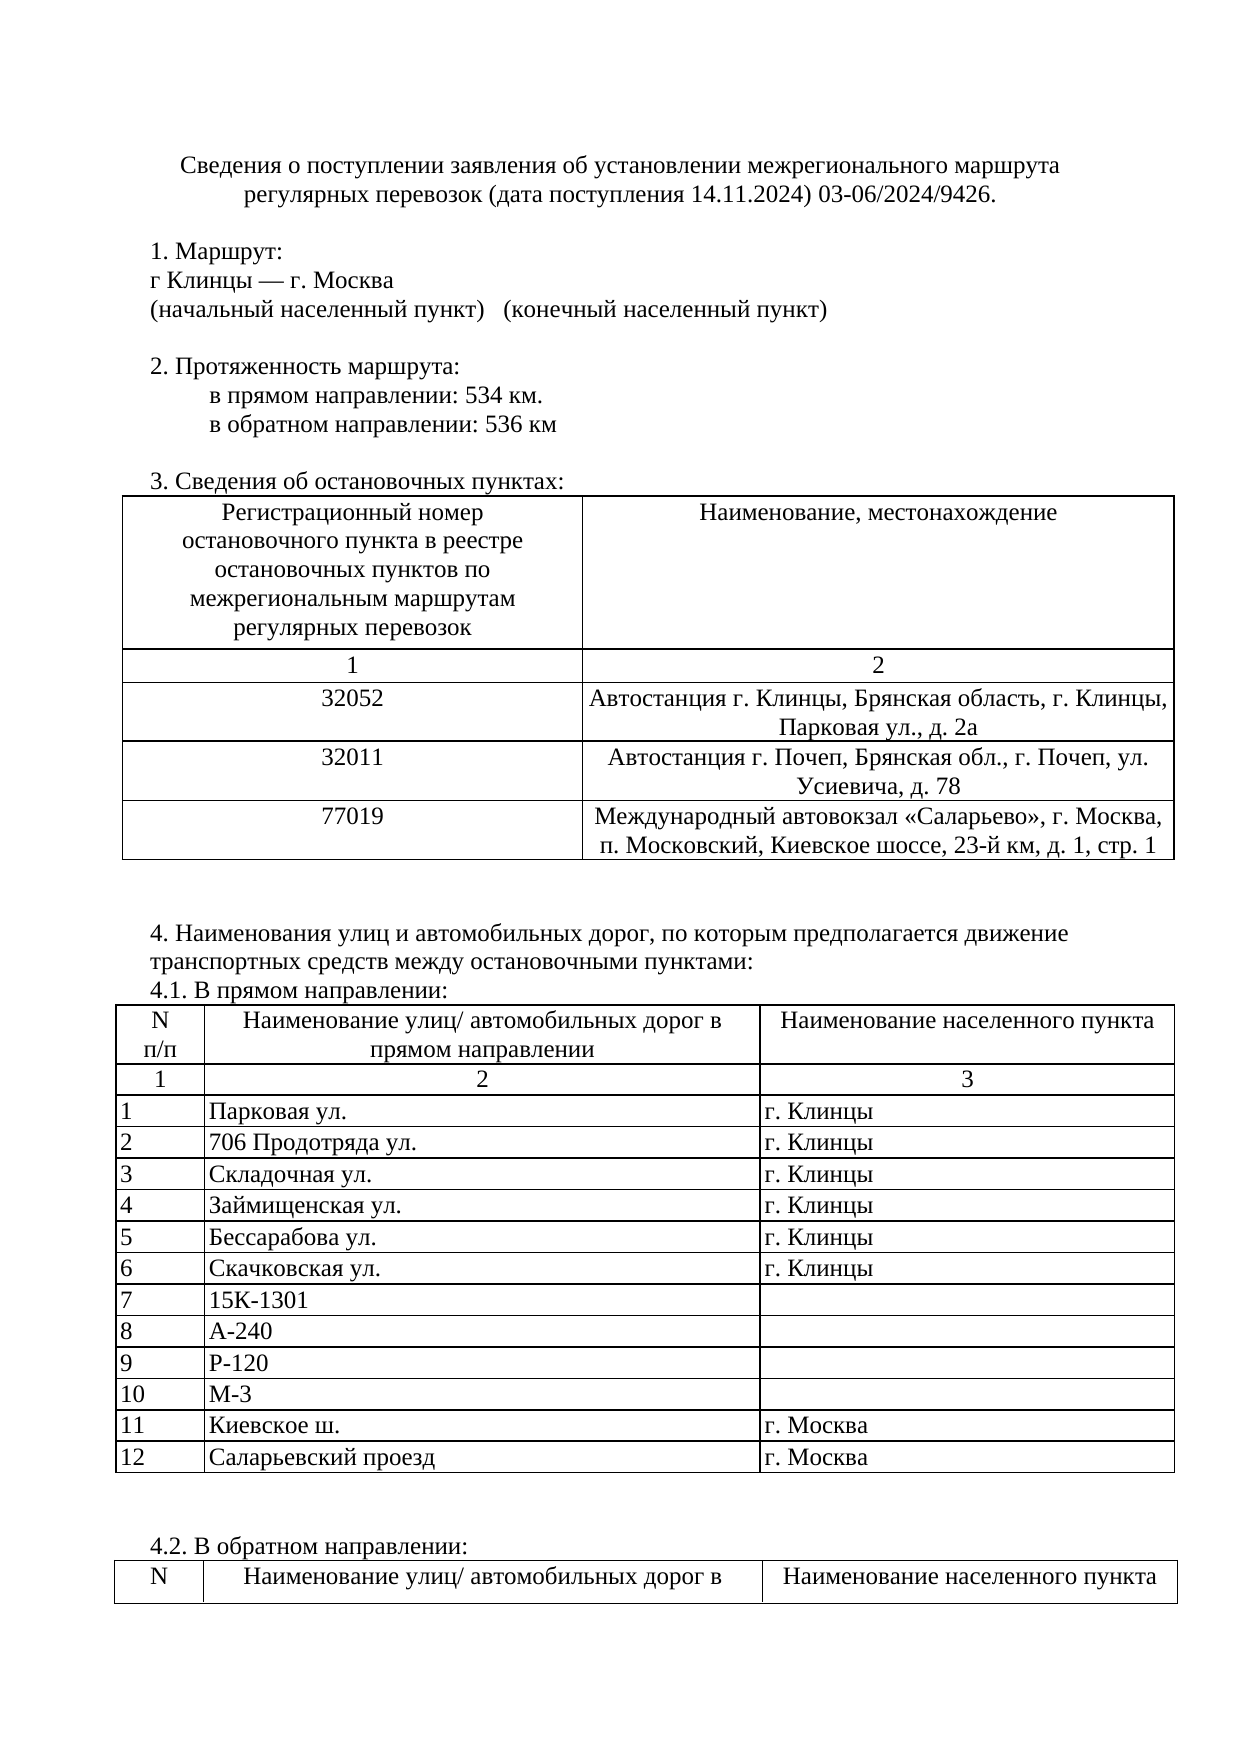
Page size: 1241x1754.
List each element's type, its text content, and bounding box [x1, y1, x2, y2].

text 3. Сведения об остановочных пунктах: [150, 466, 1090, 495]
text 4.1. В прямом направлении: [150, 975, 1090, 1004]
table_cell М-3 [205, 1379, 759, 1409]
table_cell 7 [117, 1285, 204, 1314]
table_cell А-240 [205, 1316, 759, 1346]
table_header N п/п [117, 1006, 204, 1063]
table_cell 2 [583, 650, 1173, 681]
text 4.2. В обратном направлении: [150, 1531, 1090, 1560]
table_cell г. Клинцы [761, 1222, 1174, 1252]
text в прямом направлении: 534 км. [150, 380, 1090, 409]
table_cell 2 [205, 1065, 759, 1094]
table_cell 706 Продотряда ул. [205, 1127, 759, 1157]
table_cell 5 [117, 1222, 204, 1252]
table_cell Автостанция г. Клинцы, Брянская область, г. Клинцы, Парковая ул., д. 2а [583, 683, 1173, 740]
table_header N п/п [115, 1561, 203, 1602]
table_cell Бессарабова ул. [205, 1222, 759, 1252]
text г Клинцы — г. Москва [150, 265, 1090, 294]
table_cell Международный автовокзал «Саларьево», г. Москва, п. Московский, Киевское шоссе, 23-й км, д. 1, стр. 1 [583, 801, 1173, 858]
table_cell Саларьевский проезд [205, 1442, 759, 1472]
table_cell 32011 [123, 742, 582, 799]
table_cell 1 [123, 650, 582, 681]
table_cell Парковая ул. [205, 1096, 759, 1126]
table_cell Р-120 [205, 1348, 759, 1377]
table_header Наименование, местонахождение [583, 497, 1173, 648]
table_cell [761, 1285, 1174, 1314]
table_cell г. Клинцы [761, 1127, 1174, 1157]
table_cell 1 [117, 1096, 204, 1126]
text 2. Протяженность маршрута: [150, 351, 1090, 380]
table_cell 6 [117, 1253, 204, 1283]
table_cell 15К-1301 [205, 1285, 759, 1314]
table_cell [761, 1348, 1174, 1377]
table_cell г. Клинцы [761, 1096, 1174, 1126]
text Сведения о поступлении заявления об установлении межрегионального маршрута регулярных перевозок (дата поступления 14.11.2024) 03-06/2024/9426. [150, 150, 1090, 207]
table_cell 10 [117, 1379, 204, 1409]
table_header Регистрационный номер остановочного пункта в реестре остановочных пунктов по межрегиональным маршрутам регулярных перевозок [123, 497, 582, 648]
text в обратном направлении: 536 км [150, 409, 1090, 437]
table_cell 12 [117, 1442, 204, 1472]
table_cell Займищенская ул. [205, 1190, 759, 1220]
text 4. Наименования улиц и автомобильных дорог, по которым предполагается движение транспортных средств между остановочными пунктами: [150, 918, 1090, 975]
table_cell г. Клинцы [761, 1190, 1174, 1220]
table_cell 2 [117, 1127, 204, 1157]
table_cell 9 [117, 1348, 204, 1377]
table_cell г. Клинцы [761, 1253, 1174, 1283]
table_cell 3 [117, 1159, 204, 1189]
table_cell 11 [117, 1411, 204, 1440]
table_cell 4 [117, 1190, 204, 1220]
table_cell 8 [117, 1316, 204, 1346]
table_cell Автостанция г. Почеп, Брянская обл., г. Почеп, ул. Усиевича, д. 78 [583, 742, 1173, 799]
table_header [204, 1561, 762, 1602]
table_cell [761, 1316, 1174, 1346]
table_cell г. Клинцы [761, 1159, 1174, 1189]
table_cell Киевское ш. [205, 1411, 759, 1440]
table_cell [761, 1379, 1174, 1409]
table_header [763, 1561, 1177, 1602]
table_cell 1 [117, 1065, 204, 1094]
table_cell 3 [761, 1065, 1174, 1094]
table_cell Складочная ул. [205, 1159, 759, 1189]
text 1. Маршрут: [150, 236, 1090, 265]
table_cell г. Москва [761, 1411, 1174, 1440]
text (начальный населенный пункт) (конечный населенный пункт) [150, 294, 1090, 322]
table_header Наименование населенного пункта [761, 1006, 1174, 1063]
table_header Наименование улиц/ автомобильных дорог в прямом направлении [205, 1006, 759, 1063]
table_cell г. Москва [761, 1442, 1174, 1472]
table_cell Скачковская ул. [205, 1253, 759, 1283]
table_cell 32052 [123, 683, 582, 740]
table_cell 77019 [123, 801, 582, 858]
